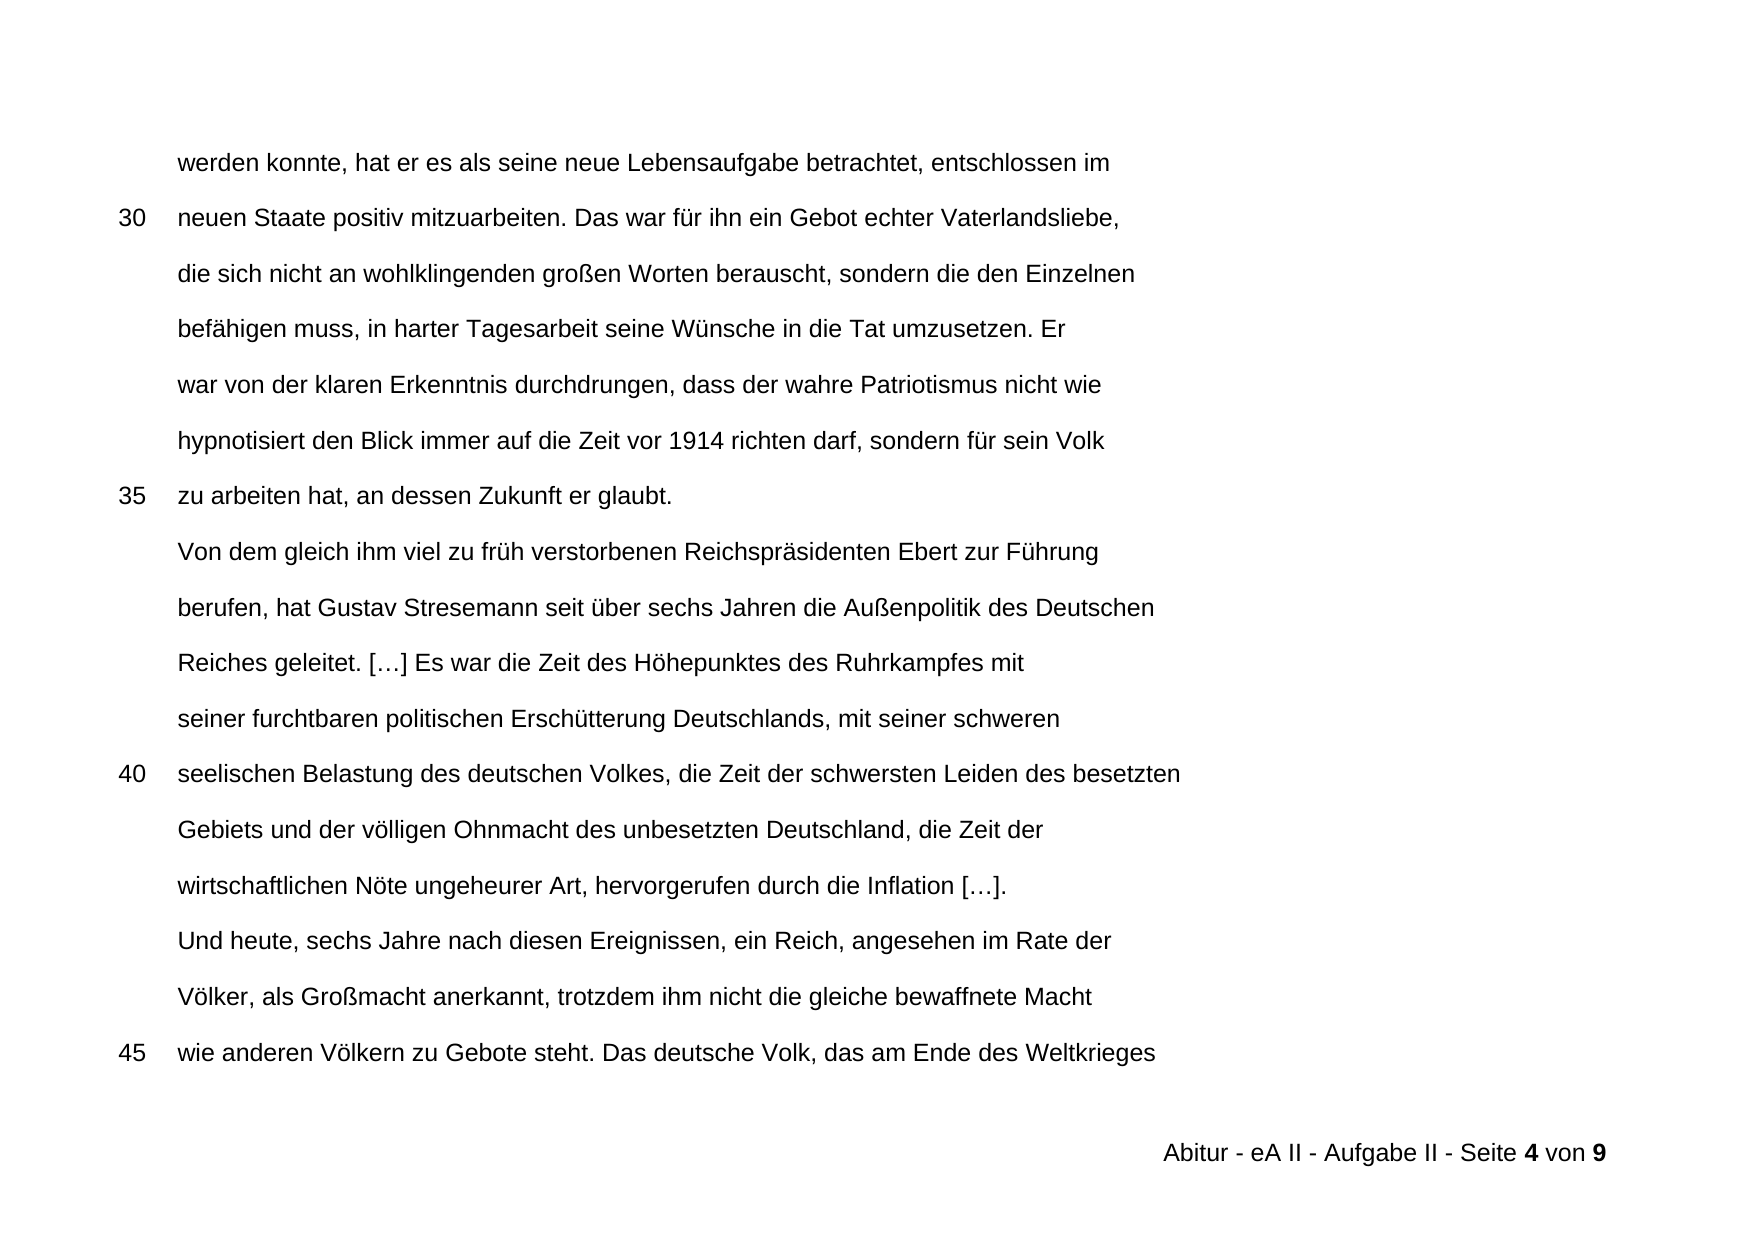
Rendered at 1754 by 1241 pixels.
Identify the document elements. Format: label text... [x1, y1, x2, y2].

list Reiches geleitet. […] Es war die Zeit des Höhepunktes des Ruhrkampfes mit [177, 648, 1606, 677]
list Von dem gleich ihm viel zu früh verstorbenen Reichspräsidenten Ebert zur Führung [177, 537, 1606, 566]
list berufen, hat Gustav Stresemann seit über sechs Jahren die Außenpolitik des Deutschen [177, 593, 1606, 621]
list seiner furchtbaren politischen Erschütterung Deutschlands, mit seiner schweren [177, 704, 1606, 733]
list 30 neuen Staate positiv mitzuarbeiten. Das war für ihn ein Gebot echter Vaterlandsliebe, [118, 203, 1606, 232]
list Und heute, sechs Jahre nach diesen Ereignissen, ein Reich, angesehen im Rate der [177, 926, 1606, 955]
list Völker, als Großmacht anerkannt, trotzdem ihm nicht die gleiche bewaffnete Macht [177, 982, 1606, 1011]
list war von der klaren Erkenntnis durchdrungen, dass der wahre Patriotismus nicht wie [177, 370, 1606, 399]
list 35 zu arbeiten hat, an dessen Zukunft er glaubt. [118, 481, 1606, 510]
list Gebiets und der völligen Ohnmacht des unbesetzten Deutschland, die Zeit der [177, 815, 1606, 844]
list werden konnte, hat er es als seine neue Lebensaufgabe betrachtet, entschlossen im [177, 148, 1606, 176]
list befähigen muss, in harter Tagesarbeit seine Wünsche in die Tat umzusetzen. Er [177, 314, 1606, 343]
list 40 seelischen Belastung des deutschen Volkes, die Zeit der schwersten Leiden des besetzten [118, 759, 1606, 788]
list 45 wie anderen Völkern zu Gebote steht. Das deutsche Volk, das am Ende des Weltkrieges [118, 1038, 1606, 1066]
list die sich nicht an wohlklingenden großen Worten berauscht, sondern die den Einzelnen [177, 259, 1606, 288]
list hypnotisiert den Blick immer auf die Zeit vor 1914 richten darf, sondern für sein Volk [177, 426, 1606, 454]
list wirtschaftlichen Nöte ungeheurer Art, hervorgerufen durch die Inflation […]. [177, 871, 1606, 899]
